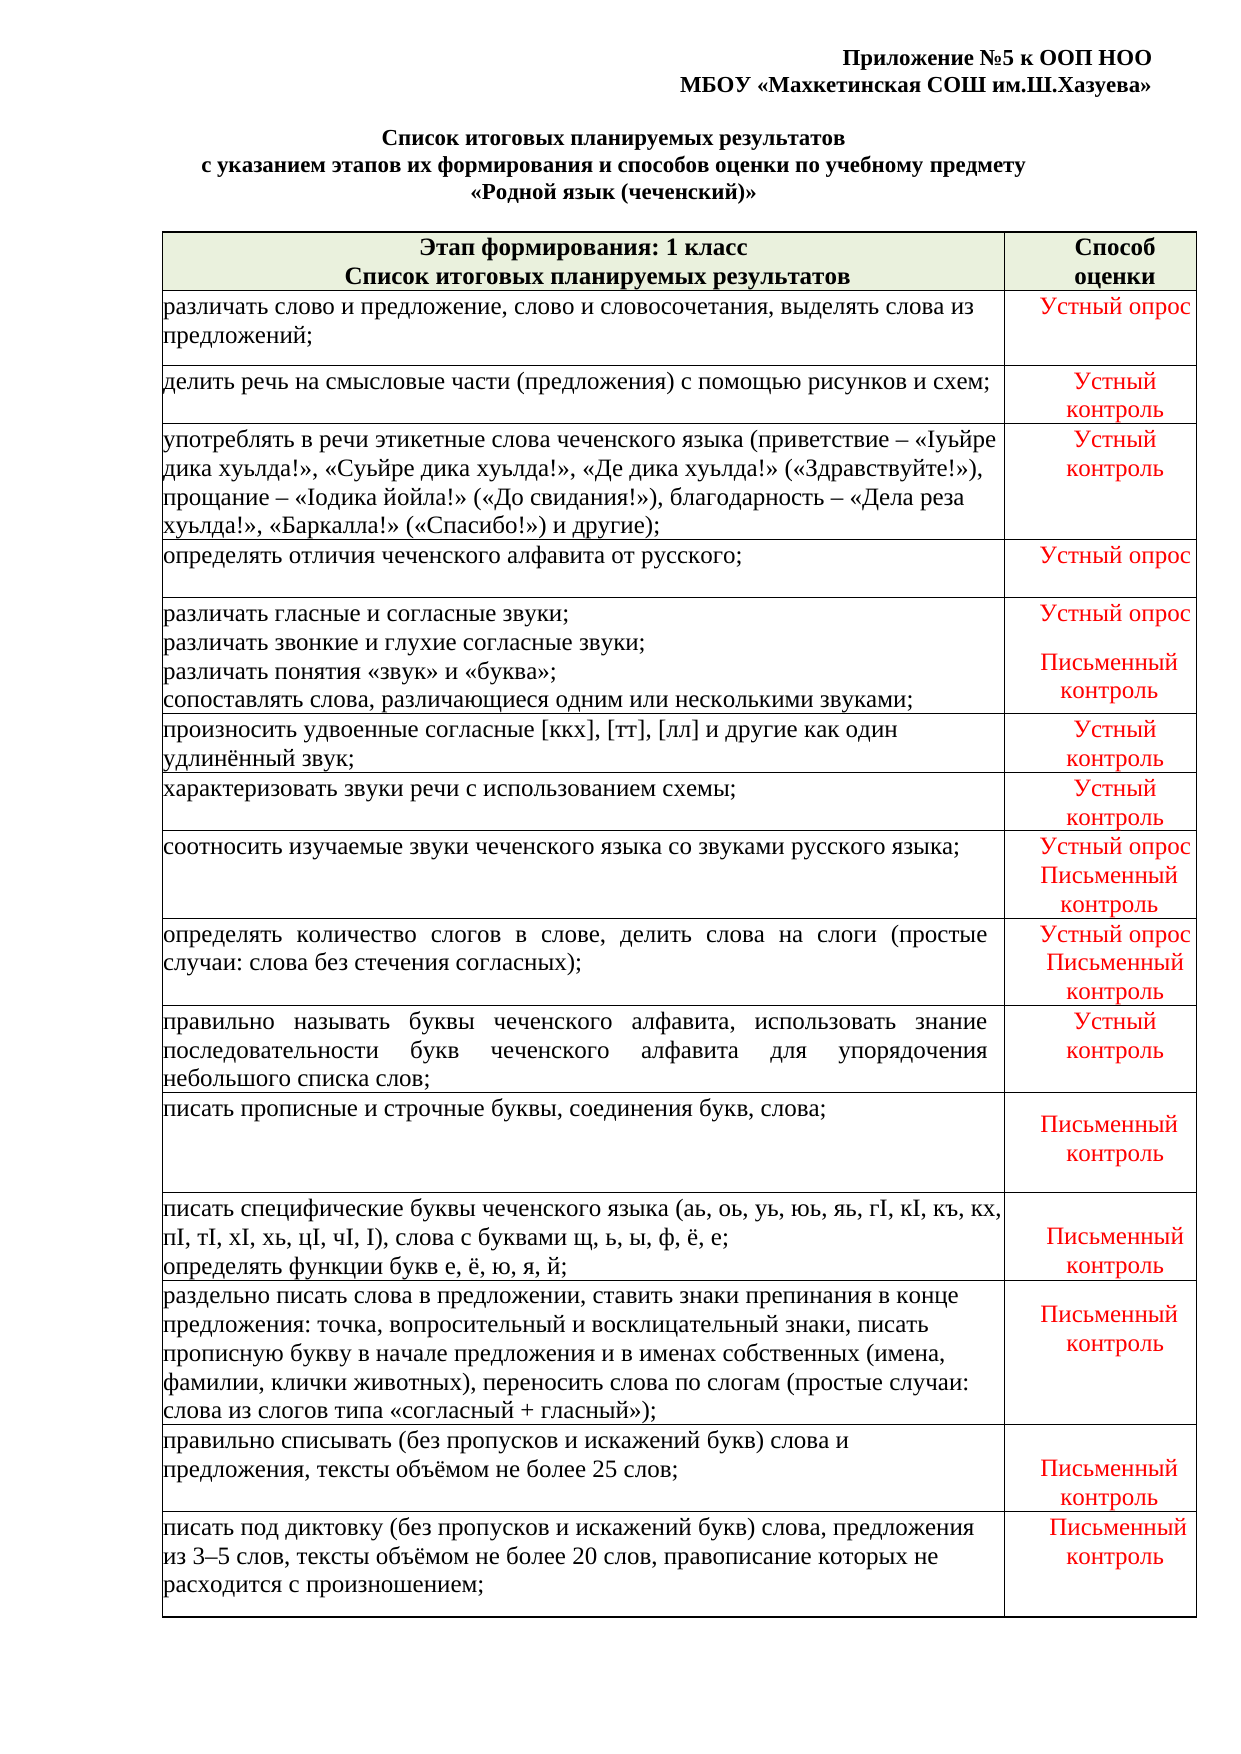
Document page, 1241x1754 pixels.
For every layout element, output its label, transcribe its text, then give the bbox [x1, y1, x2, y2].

table_cell определять отличия чеченского алфавита от русского; [163, 540, 1004, 597]
text Приложение №5 к ООП НОО [167, 44, 1152, 71]
table_cell различать слово и предложение, слово и словосочетания, выделять слова из предложений; [163, 291, 1004, 365]
table_cell характеризовать звуки речи с использованием схемы; [163, 773, 1004, 830]
table_cell Устный опрос [1005, 540, 1196, 597]
table_header Этап формирования: 1 класс Список итоговых планируемых результатов [163, 233, 1004, 290]
table_header Способ оценки [1005, 233, 1196, 290]
table_cell Письменный контроль [1005, 1193, 1196, 1279]
table_cell писать прописные и строчные буквы, соединения букв, слова; [163, 1093, 1004, 1192]
table_cell Устный опрос Письменный контроль [1005, 598, 1196, 713]
table_cell Письменный контроль [1005, 1281, 1196, 1424]
table_cell Письменный контроль [1005, 1512, 1196, 1616]
table_cell определять количество слогов в слове, делить слова на слоги (простые случаи: слова без стечения согласных); [163, 919, 1004, 1005]
table_cell правильно списывать (без пропусков и искажений букв) слова и предложения, тексты объёмом не более 25 слов; [163, 1425, 1004, 1511]
table_cell Устный контроль [1005, 424, 1196, 539]
table_cell Устный опрос Письменный контроль [1005, 831, 1196, 918]
table_cell Письменный контроль [1005, 1093, 1196, 1192]
table_cell различать гласные и согласные звуки; различать звонкие и глухие согласные звуки; различать понятия «звук» и «буква»; cопоставлять слова, различающиеся одним или несколькими звуками; [163, 598, 1004, 713]
table_cell правильно называть буквы чеченского алфавита, использовать знание последовательности букв чеченского алфавита для упорядочения небольшого списка слов; [163, 1006, 1004, 1092]
table_cell раздельно писать слова в предложении, ставить знаки препинания в конце предложения: точка, вопросительный и восклицательный знаки, писать прописную букву в начале предложения и в именах собственных (имена, фамилии, клички животных), переносить слова по слогам (простые случаи: слова из слогов типа «согласный + гласный»); [163, 1281, 1004, 1424]
text Список итоговых планируемых результатов [167, 124, 1060, 151]
text с указанием этапов их формирования и способов оценки по учебному предмету [167, 151, 1060, 177]
table_cell употреблять в речи этикетные слова чеченского языка (приветствие – «Iуьйре дика хуьлда!», «Суьйре дика хуьлда!», «Де дика хуьлда!» («Здравствуйте!»), прощание – «Iодика йойла!» («До свидания!»), благодарность – «Дела реза хуьлда!», «Баркалла!» («Спасибо!») и другие); [163, 424, 1004, 539]
table_cell Устный опрос Письменный контроль [1005, 919, 1196, 1005]
table_cell Устный опрос [1005, 291, 1196, 365]
table_cell соотносить изучаемые звуки чеченского языка со звуками русского языка; [163, 831, 1004, 918]
text «Родной язык (чеченский)» [167, 178, 1060, 204]
table_cell Устный контроль [1005, 714, 1196, 772]
table_cell Устный контроль [1005, 366, 1196, 423]
table_cell Устный контроль [1005, 773, 1196, 830]
table_cell Устный контроль [1005, 1006, 1196, 1092]
table_cell произносить удвоенные согласные [ккх], [тт], [лл] и другие как один удлинённый звук; [163, 714, 1004, 772]
table_cell Письменный контроль [1005, 1425, 1196, 1511]
table_cell писать под диктовку (без пропусков и искажений букв) слова, предложения из 3–5 слов, тексты объёмом не более 20 слов, правописание которых не расходится с произношением; [163, 1512, 1004, 1616]
table_cell делить речь на смысловые части (предложения) с помощью рисунков и схем; [163, 366, 1004, 423]
table_cell писать специфические буквы чеченского языка (аь, оь, уь, юь, яь, гӀ, кӀ, къ, кх, пӀ, тӀ, хӀ, хь, цӀ, чӀ, Ӏ), слова с буквами щ, ь, ы, ф, ё, е; определять функции букв е, ё, ю, я, й; [163, 1193, 1004, 1279]
text МБОУ «Махкетинская СОШ им.Ш.Хазуева» [204, 71, 1152, 97]
